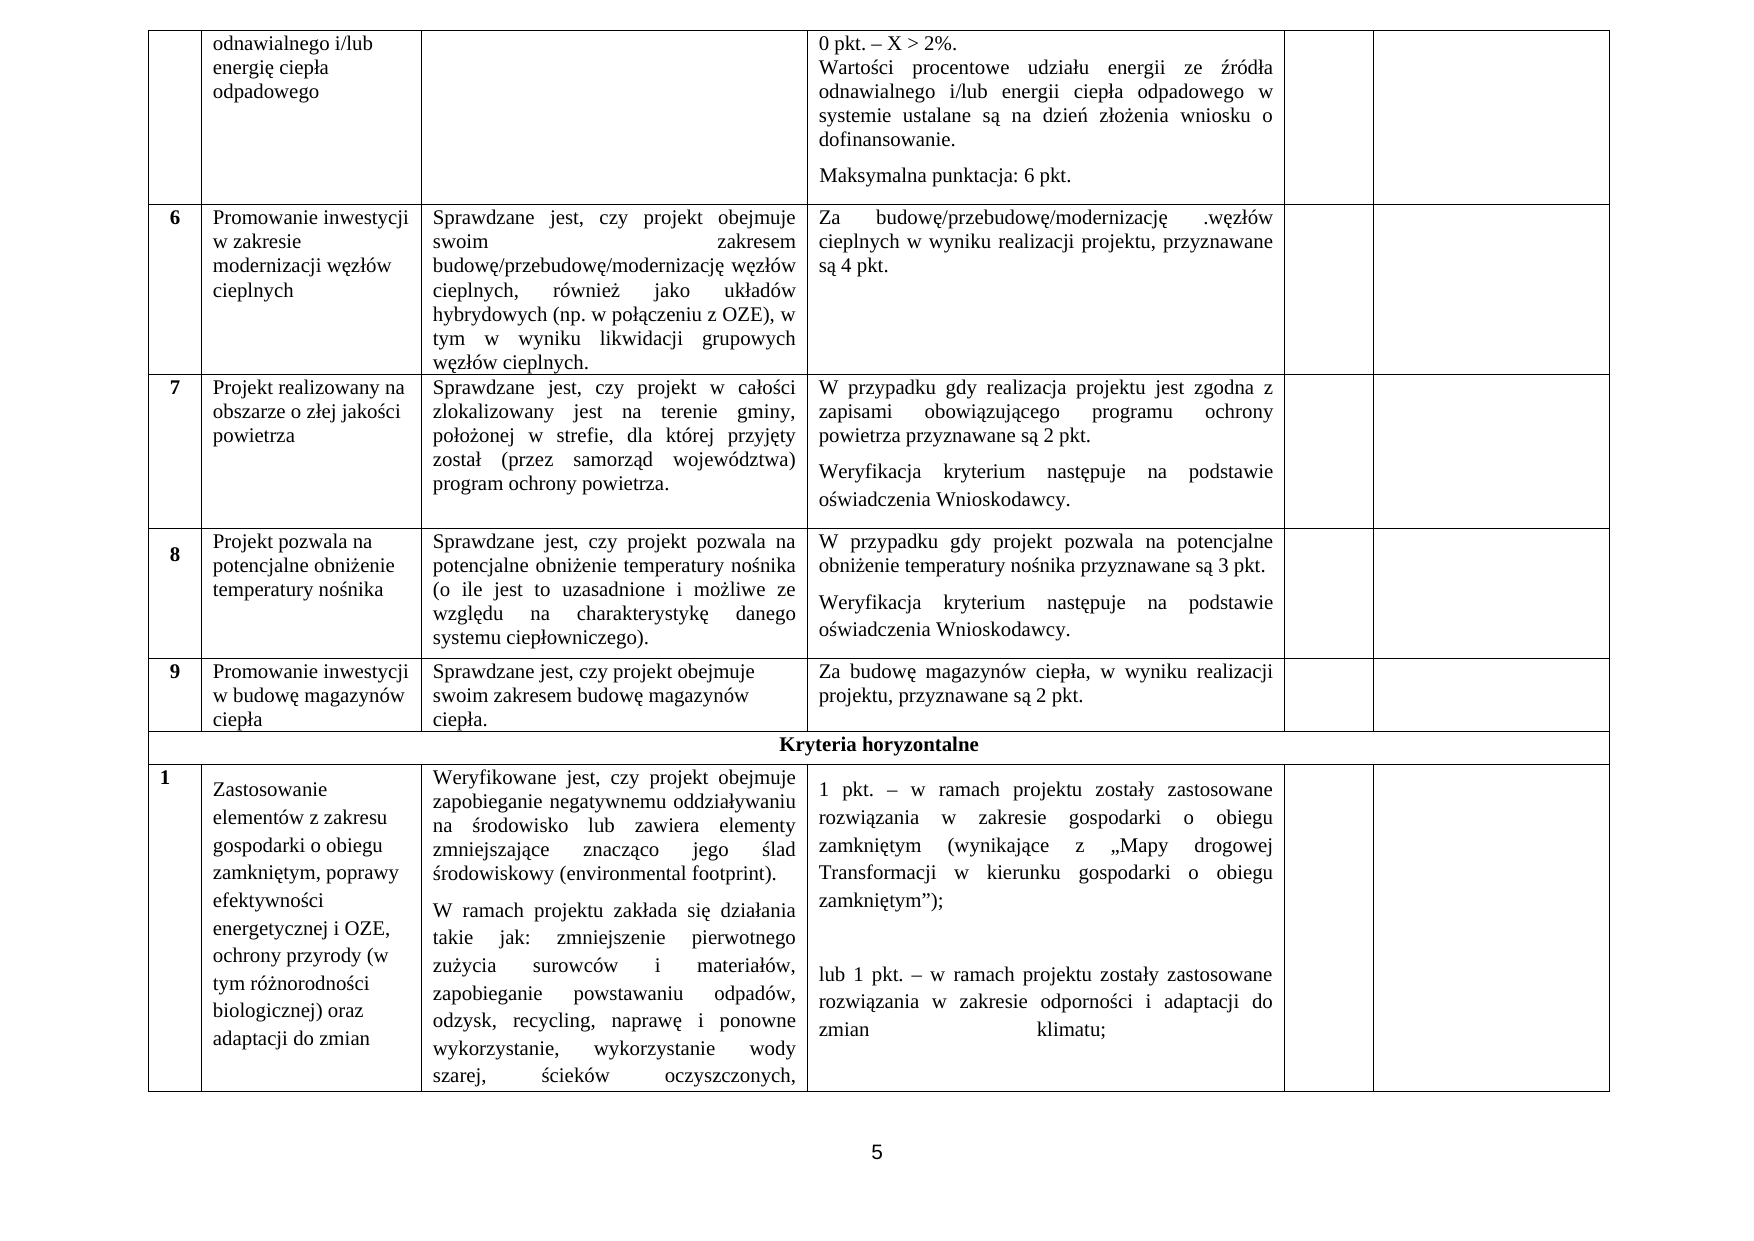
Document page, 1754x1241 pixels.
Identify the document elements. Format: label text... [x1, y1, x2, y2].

table_cell [1285, 205, 1373, 374]
table_cell Promowanie inwestycji w zakresie modernizacji węzłów cieplnych [202, 205, 421, 374]
table_cell Sprawdzane jest, czy projekt obejmuje swoim zakresem budowę magazynów ciepła. [422, 659, 807, 731]
table_cell Za budowę/przebudowę/modernizację .węzłów cieplnych w wyniku realizacji projektu, przyznawane są 4 pkt. [808, 205, 1284, 374]
table_cell [1285, 31, 1373, 204]
table_cell 8 [149, 529, 201, 658]
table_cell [422, 31, 807, 204]
table_cell [1285, 765, 1373, 1091]
table_cell 1 [149, 765, 201, 1091]
table_cell Sprawdzane jest, czy projekt obejmuje swoim zakresem budowę/przebudowę/modernizację węzłów cieplnych, również jako układów hybrydowych (np. w połączeniu z OZE), w tym w wyniku likwidacji grupowych węzłów cieplnych. [422, 205, 807, 374]
table_cell [1285, 375, 1373, 528]
table_cell W przypadku gdy realizacja projektu jest zgodna z zapisami obowiązującego programu ochrony powietrza przyznawane są 2 pkt. Weryfikacja kryterium następuje na podstawie oświadczenia Wnioskodawcy. [808, 375, 1284, 528]
table_cell Kryteria horyzontalne [149, 732, 1609, 764]
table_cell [422, 765, 807, 1091]
table_cell [1374, 659, 1609, 731]
table_cell Projekt realizowany na obszarze o złej jakości powietrza [202, 375, 421, 528]
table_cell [808, 765, 1284, 1091]
table_cell Sprawdzane jest, czy projekt pozwala na potencjalne obniżenie temperatury nośnika (o ile jest to uzasadnione i możliwe ze względu na charakterystykę danego systemu ciepłowniczego). [422, 529, 807, 658]
table_cell 5 [149, 31, 201, 204]
table_cell [1285, 529, 1373, 658]
table_cell [1374, 205, 1609, 374]
table_cell [1374, 31, 1609, 204]
table_cell Sprawdzane jest, czy projekt w całości zlokalizowany jest na terenie gminy, położonej w strefie, dla której przyjęty został (przez samorząd województwa) program ochrony powietrza. [422, 375, 807, 528]
table_cell [1374, 765, 1609, 1091]
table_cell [202, 765, 421, 1091]
table_cell Za budowę magazynów ciepła, w wyniku realizacji projektu, przyznawane są 2 pkt. [808, 659, 1284, 731]
table_cell [1374, 529, 1609, 658]
table_cell [1285, 659, 1373, 731]
table_cell 6 [149, 205, 201, 374]
table_cell 9 [149, 659, 201, 731]
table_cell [202, 31, 421, 204]
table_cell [808, 31, 1284, 204]
table_cell Promowanie inwestycji w budowę magazynów ciepła [202, 659, 421, 731]
table_cell [1374, 375, 1609, 528]
table_cell 7 [149, 375, 201, 528]
table_cell Projekt pozwala na potencjalne obniżenie temperatury nośnika [202, 529, 421, 658]
table_cell W przypadku gdy projekt pozwala na potencjalne obniżenie temperatury nośnika przyznawane są 3 pkt. Weryfikacja kryterium następuje na podstawie oświadczenia Wnioskodawcy. [808, 529, 1284, 658]
